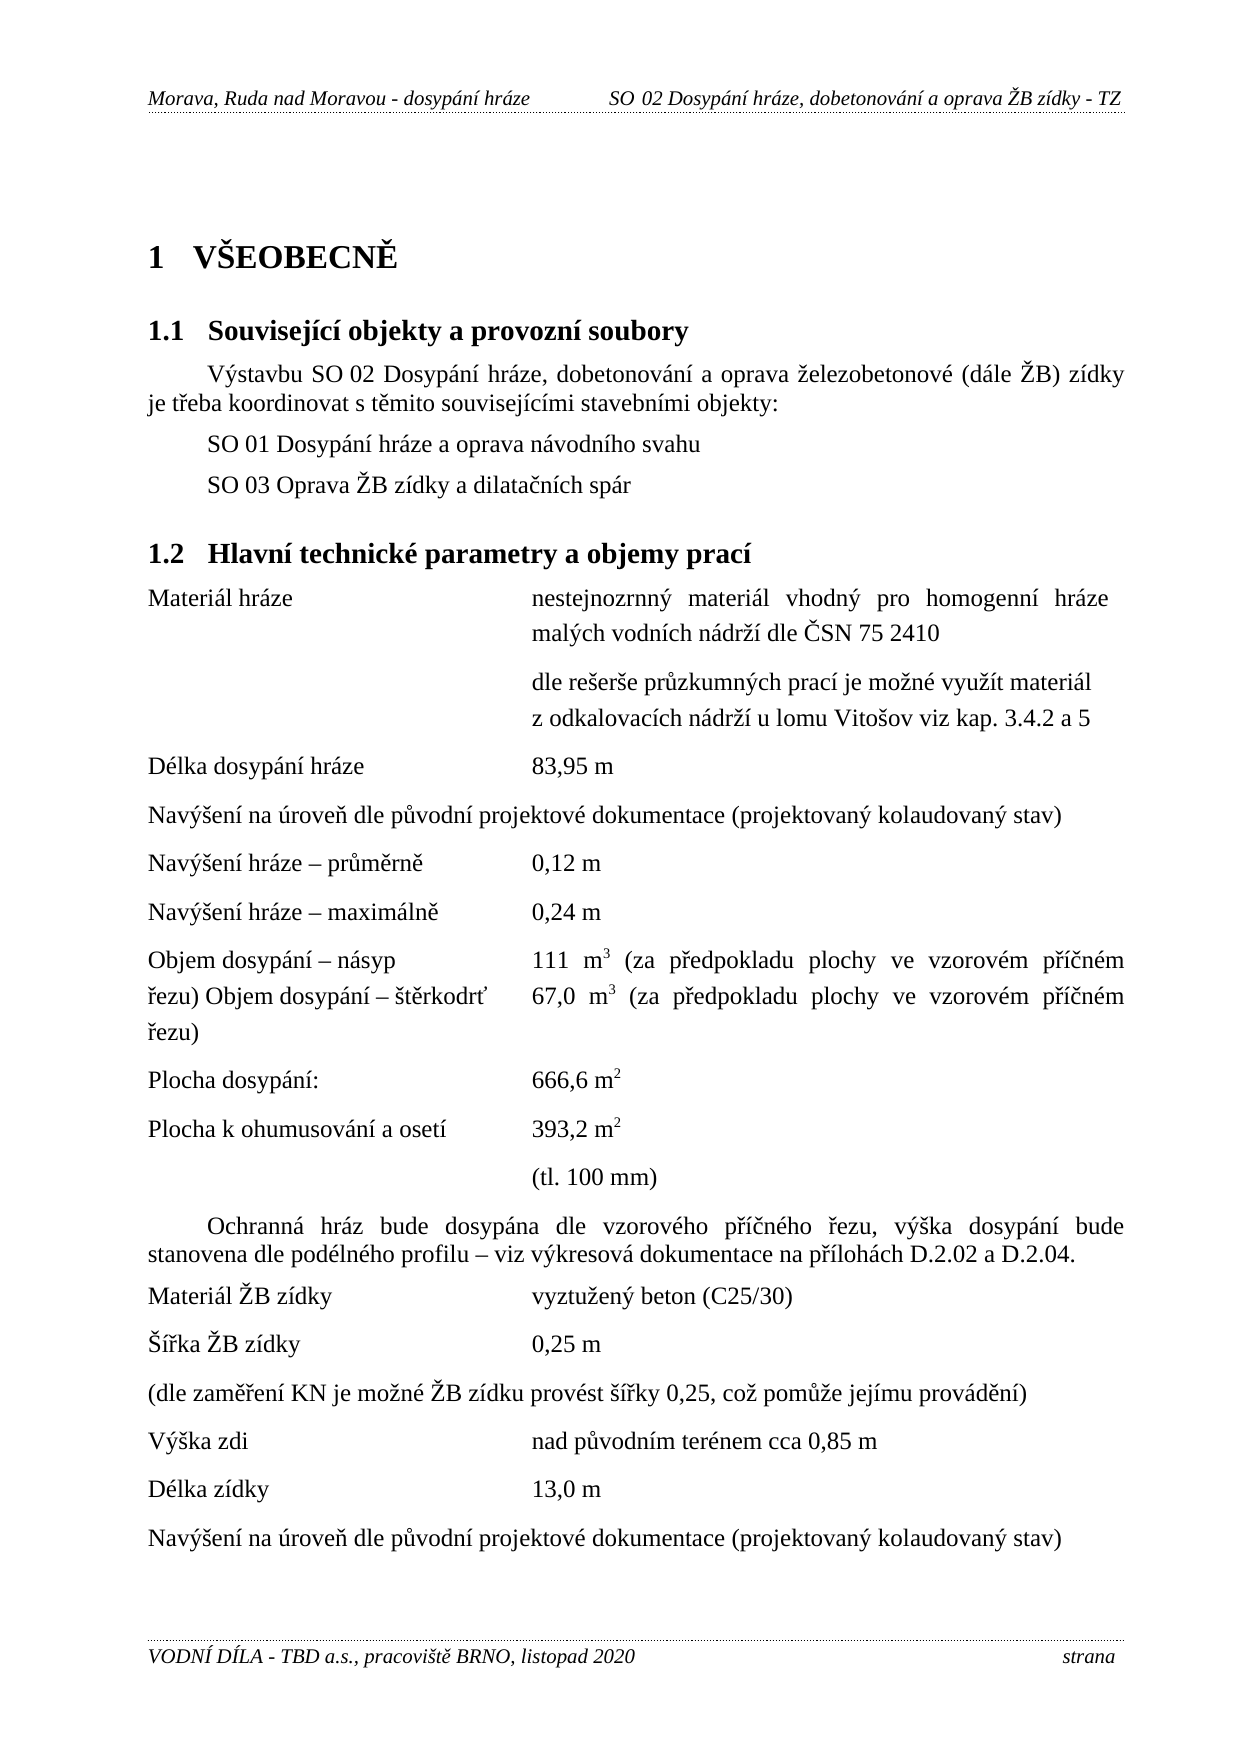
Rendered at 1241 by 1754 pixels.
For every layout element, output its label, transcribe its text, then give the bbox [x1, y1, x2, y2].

text Šířka ŽB zídky 0,25 m [148, 1329, 1125, 1358]
subtitle Hlavní technické parametry a objemy prací [148, 537, 1125, 570]
text Délka zídky 13,0 m [148, 1474, 1125, 1503]
text Navýšení na úroveň dle původní projektové dokumentace (projektovaný kolaudovaný stav) [148, 1523, 1125, 1552]
text SO 01 Dosypání hráze a oprava návodního svahu [148, 429, 1125, 458]
text Navýšení na úroveň dle původní projektové dokumentace (projektovaný kolaudovaný stav) [148, 800, 1125, 828]
text Výška zdi nad původním terénem cca 0,85 m [148, 1426, 1125, 1455]
text (dle zaměření KN je možné ŽB zídku provést šířky 0,25, což pomůže jejímu provádění) [148, 1378, 1125, 1406]
text Výstavbu SO 02 Dosypání hráze, dobetonování a oprava železobetonové (dále ŽB) zídky je třeba koordinovat s těmito souvisejícími stavebními objekty: [148, 359, 1125, 417]
text Materiál ŽB zídky vyztužený beton (C25/30) [148, 1281, 1125, 1309]
text Délka dosypání hráze 83,95 m [148, 751, 1125, 780]
text Plocha dosypání: 666,6 m2 [148, 1065, 1125, 1094]
text Navýšení hráze – maximálně 0,24 m [148, 897, 1125, 925]
text Navýšení hráze – průměrně 0,12 m [148, 848, 1125, 877]
text (tl. 100 mm) [148, 1162, 1125, 1191]
text Objem dosypání – násyp 111 m3 (za předpokladu plochy ve vzorovém příčném řezu) Objem dosypání – štěrkodrť 67,0 m3 (za předpokladu plochy ve vzorovém příčném řezu) [148, 945, 1125, 1046]
subtitle všeobecně [148, 237, 1125, 276]
text Materiál hráze nestejnozrnný materiál vhodný pro homogenní hráze malých vodních nádrží dle ČSN 75 2410 [148, 583, 1125, 647]
subtitle Související objekty a provozní soubory [148, 313, 1125, 347]
text SO 03 Oprava ŽB zídky a dilatačních spár [148, 470, 1125, 499]
text Plocha k ohumusování a osetí 393,2 m2 [148, 1114, 1125, 1143]
text dle rešerše průzkumných prací je možné využít materiál z odkalovacích nádrží u lomu Vitošov viz kap. 3.4.2 a 5 [148, 667, 1125, 732]
text Ochranná hráz bude dosypána dle vzorového příčného řezu, výška dosypání bude stanovena dle podélného profilu – viz výkresová dokumentace na přílohách D.2.02 a D.2.04. [148, 1211, 1125, 1268]
